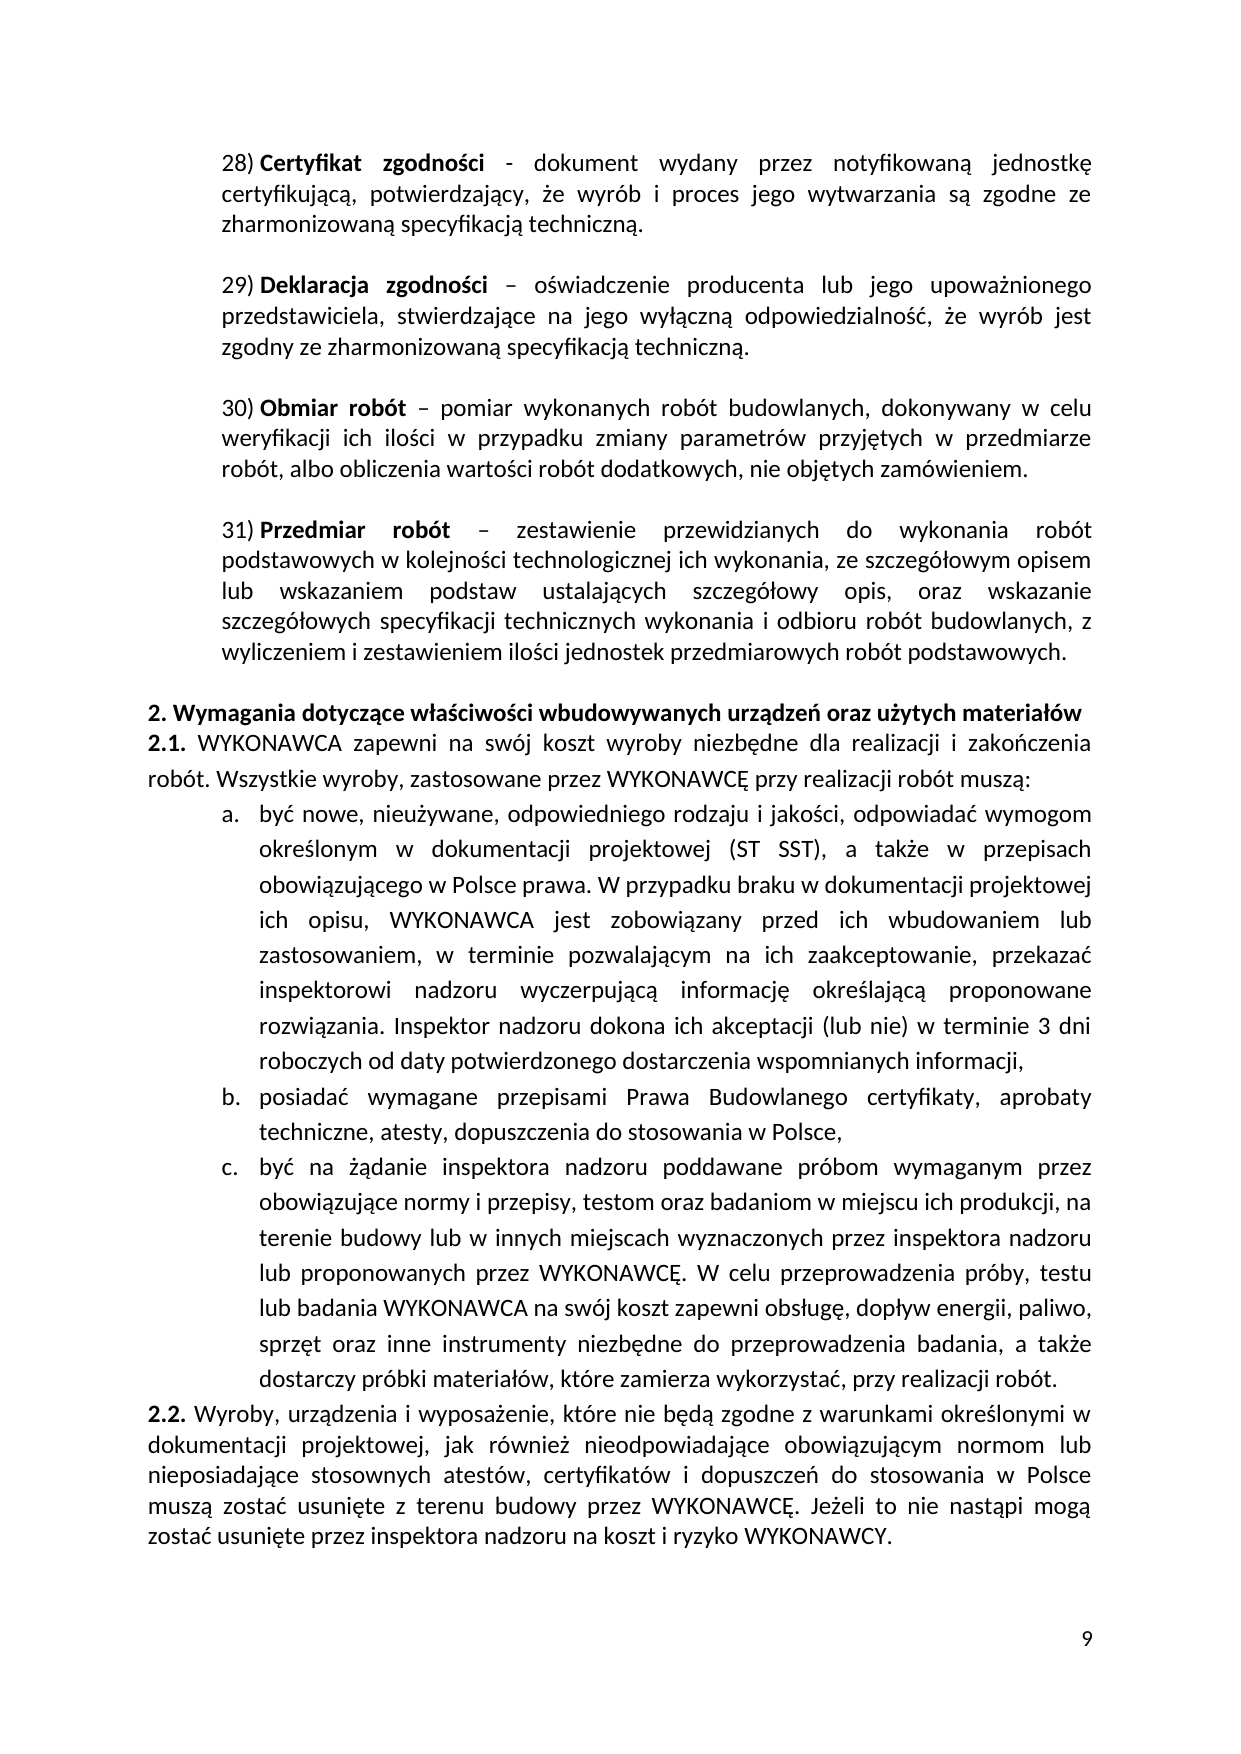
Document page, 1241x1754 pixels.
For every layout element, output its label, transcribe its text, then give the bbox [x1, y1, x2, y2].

list być nowe, nieużywane, odpowiedniego rodzaju i jakości, odpowiadać wymogom określonym w dokumentacji projektowej (ST SST), a także w przepisach obowiązującego w Polsce prawa. W przypadku braku w dokumentacji projektowej ich opisu, WYKONAWCA jest zobowiązany przed ich wbudowaniem lub zastosowaniem, w terminie pozwalającym na ich zaakceptowanie, przekazać inspektorowi nadzoru wyczerpującą informację określającą proponowane rozwiązania. Inspektor nadzoru dokona ich akceptacji (lub nie) w terminie 3 dni roboczych od daty potwierdzonego dostarczenia wspomnianych informacji, [221, 798, 1093, 1076]
text 31) Przedmiar robót – zestawienie przewidzianych do wykonania robót podstawowych w kolejności technologicznej ich wykonania, ze szczegółowym opisem lub wskazaniem podstaw ustalających szczegółowy opis, oraz wskazanie szczegółowych specyfikacji technicznych wykonania i odbioru robót budowlanych, z wyliczeniem i zestawieniem ilości jednostek przedmiarowych robót podstawowych. [221, 514, 1093, 666]
text 28) Certyfikat zgodności - dokument wydany przez notyfikowaną jednostkę certyfikującą, potwierdzający, że wyrób i proces jego wytwarzania są zgodne ze zharmonizowaną specyfikacją techniczną. [221, 148, 1093, 239]
text 29) Deklaracja zgodności – oświadczenie producenta lub jego upoważnionego przedstawiciela, stwierdzające na jego wyłączną odpowiedzialność, że wyrób jest zgodny ze zharmonizowaną specyfikacją techniczną. [221, 270, 1093, 361]
text 2. Wymagania dotyczące właściwości wbudowywanych urządzeń oraz użytych materiałów [148, 697, 1093, 727]
text 30) Obmiar robót – pomiar wykonanych robót budowlanych, dokonywany w celu weryfikacji ich ilości w przypadku zmiany parametrów przyjętych w przedmiarze robót, albo obliczenia wartości robót dodatkowych, nie objętych zamówieniem. [221, 392, 1093, 483]
text 2.1. WYKONAWCA zapewni na swój koszt wyroby niezbędne dla realizacji i zakończenia robót. Wszystkie wyroby, zastosowane przez WYKONAWCĘ przy realizacji robót muszą: [148, 727, 1093, 793]
list być na żądanie inspektora nadzoru poddawane próbom wymaganym przez obowiązujące normy i przepisy, testom oraz badaniom w miejscu ich produkcji, na terenie budowy lub w innych miejscach wyznaczonych przez inspektora nadzoru lub proponowanych przez WYKONAWCĘ. W celu przeprowadzenia próby, testu lub badania WYKONAWCA na swój koszt zapewni obsługę, dopływ energii, paliwo, sprzęt oraz inne instrumenty niezbędne do przeprowadzenia badania, a także dostarczy próbki materiałów, które zamierza wykorzystać, przy realizacji robót. [221, 1151, 1093, 1394]
text 2.2. Wyroby, urządzenia i wyposażenie, które nie będą zgodne z warunkami określonymi w dokumentacji projektowej, jak również nieodpowiadające obowiązującym normom lub nieposiadające stosownych atestów, certyfikatów i dopuszczeń do stosowania w Polsce muszą zostać usunięte z terenu budowy przez WYKONAWCĘ. Jeżeli to nie nastąpi mogą zostać usunięte przez inspektora nadzoru na koszt i ryzyko WYKONAWCY. [148, 1398, 1093, 1551]
list posiadać wymagane przepisami Prawa Budowlanego certyfikaty, aprobaty techniczne, atesty, dopuszczenia do stosowania w Polsce, [221, 1081, 1093, 1146]
